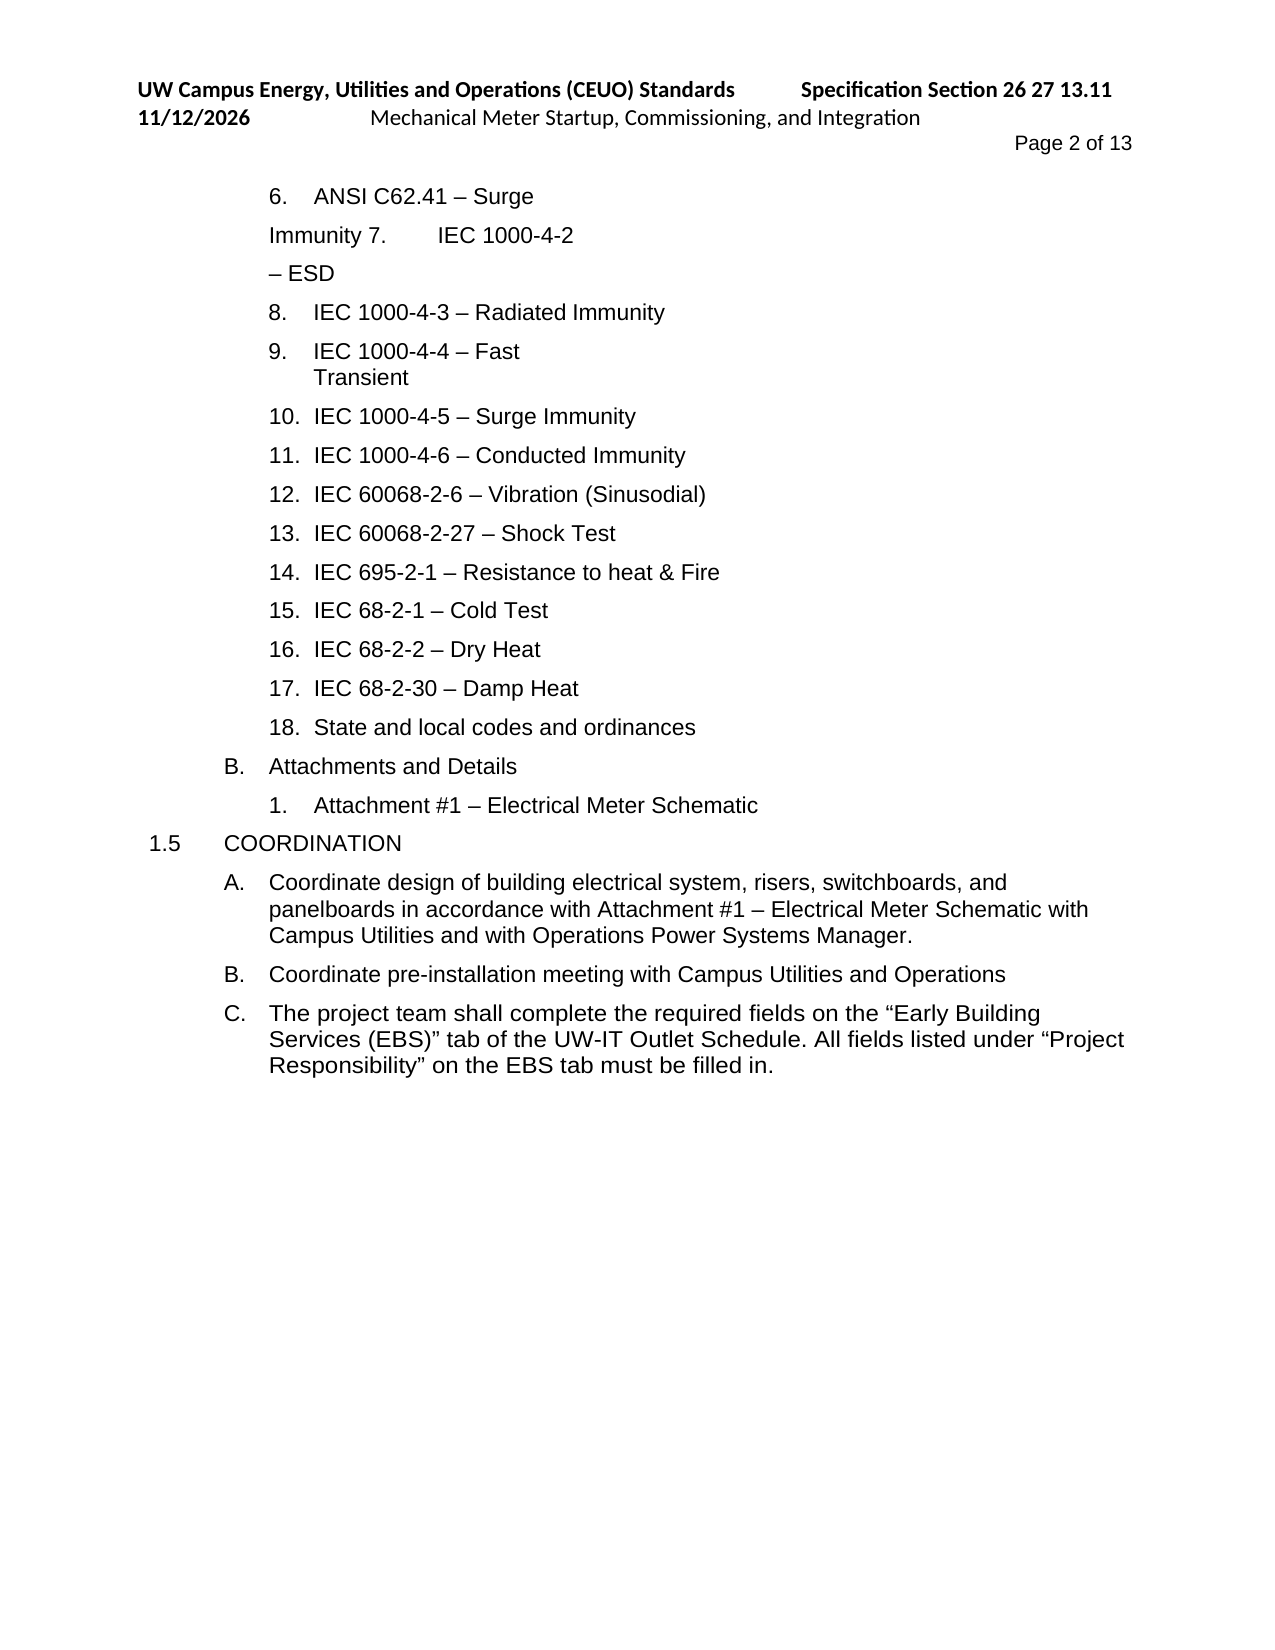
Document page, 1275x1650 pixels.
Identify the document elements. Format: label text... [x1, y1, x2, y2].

list IEC 1000-4-4 – Fast Transient [268, 338, 586, 391]
list IEC 60068-2-6 – Vibration (Sinusodial) [269, 481, 1133, 507]
list Attachments and Details [223, 753, 1133, 779]
list IEC 1000-4-6 – Conducted Immunity [269, 442, 1133, 468]
list IEC 68-2-30 – Damp Heat [269, 675, 1133, 701]
list IEC 1000-4-5 – Surge Immunity [269, 403, 1133, 429]
list COORDINATION [149, 830, 1133, 857]
list State and local codes and ordinances [269, 714, 1133, 740]
list ANSI C62.41 – Surge Immunity 7. IEC 1000-4-2 – ESD [269, 183, 586, 287]
list Attachment #1 – Electrical Meter Schematic [269, 792, 1133, 818]
list IEC 60068-2-27 – Shock Test [269, 520, 1133, 546]
list IEC 68-2-2 – Dry Heat [269, 636, 1133, 663]
list The project team shall complete the required fields on the “Early Building Services (EBS)” tab of the UW-IT Outlet Schedule. All fields listed under “Project Responsibility” on the EBS tab must be filled in. [223, 1000, 1133, 1079]
list Coordinate pre-installation meeting with Campus Utilities and Operations [223, 961, 1133, 987]
list IEC 1000-4-3 – Radiated Immunity [268, 299, 764, 326]
list IEC 695-2-1 – Resistance to heat & Fire [269, 558, 1133, 585]
list IEC 68-2-1 – Cold Test [269, 597, 1133, 624]
list Coordinate design of building electrical system, risers, switchboards, and panelboards in accordance with Attachment #1 – Electrical Meter Schematic with Campus Utilities and with Operations Power Systems Manager. [223, 869, 1133, 948]
